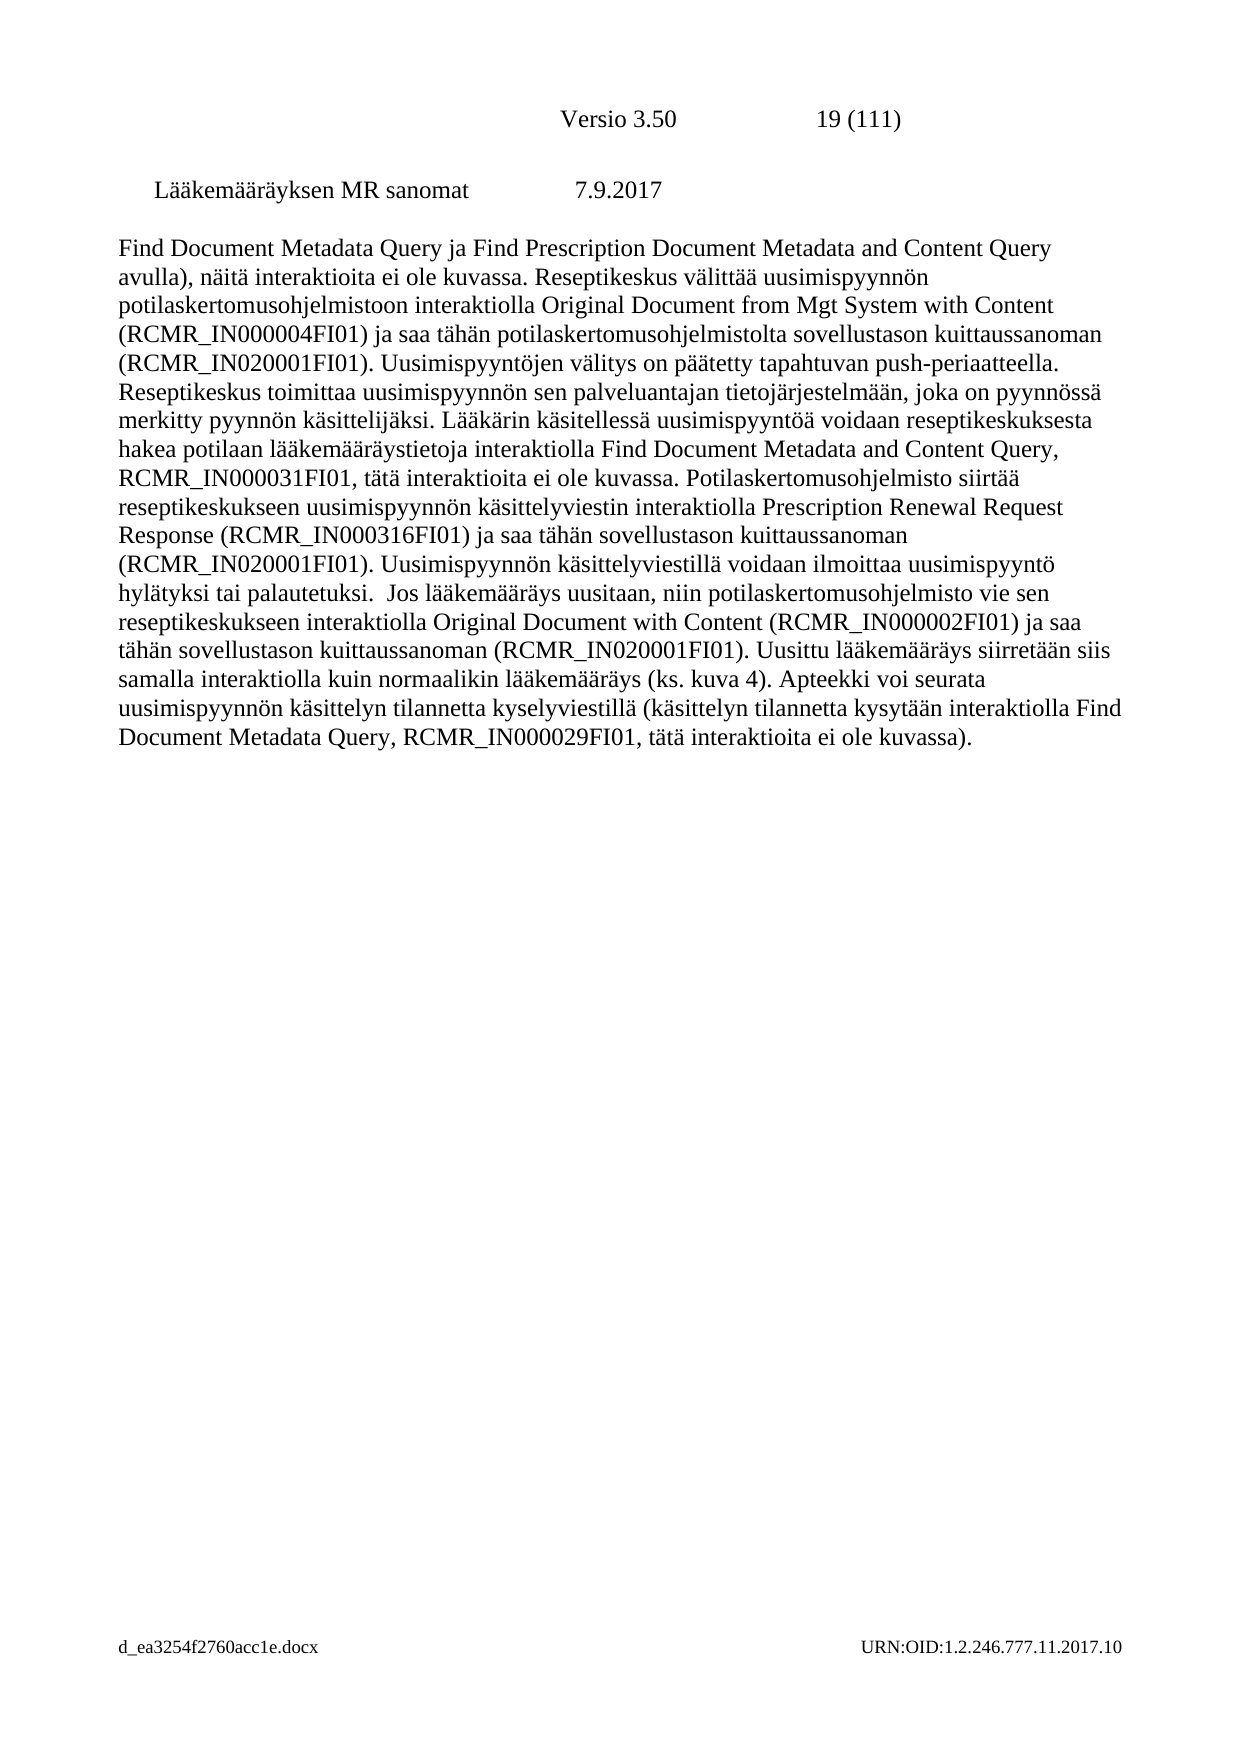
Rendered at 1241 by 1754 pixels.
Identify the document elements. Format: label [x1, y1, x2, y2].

text [118, 233, 1122, 751]
